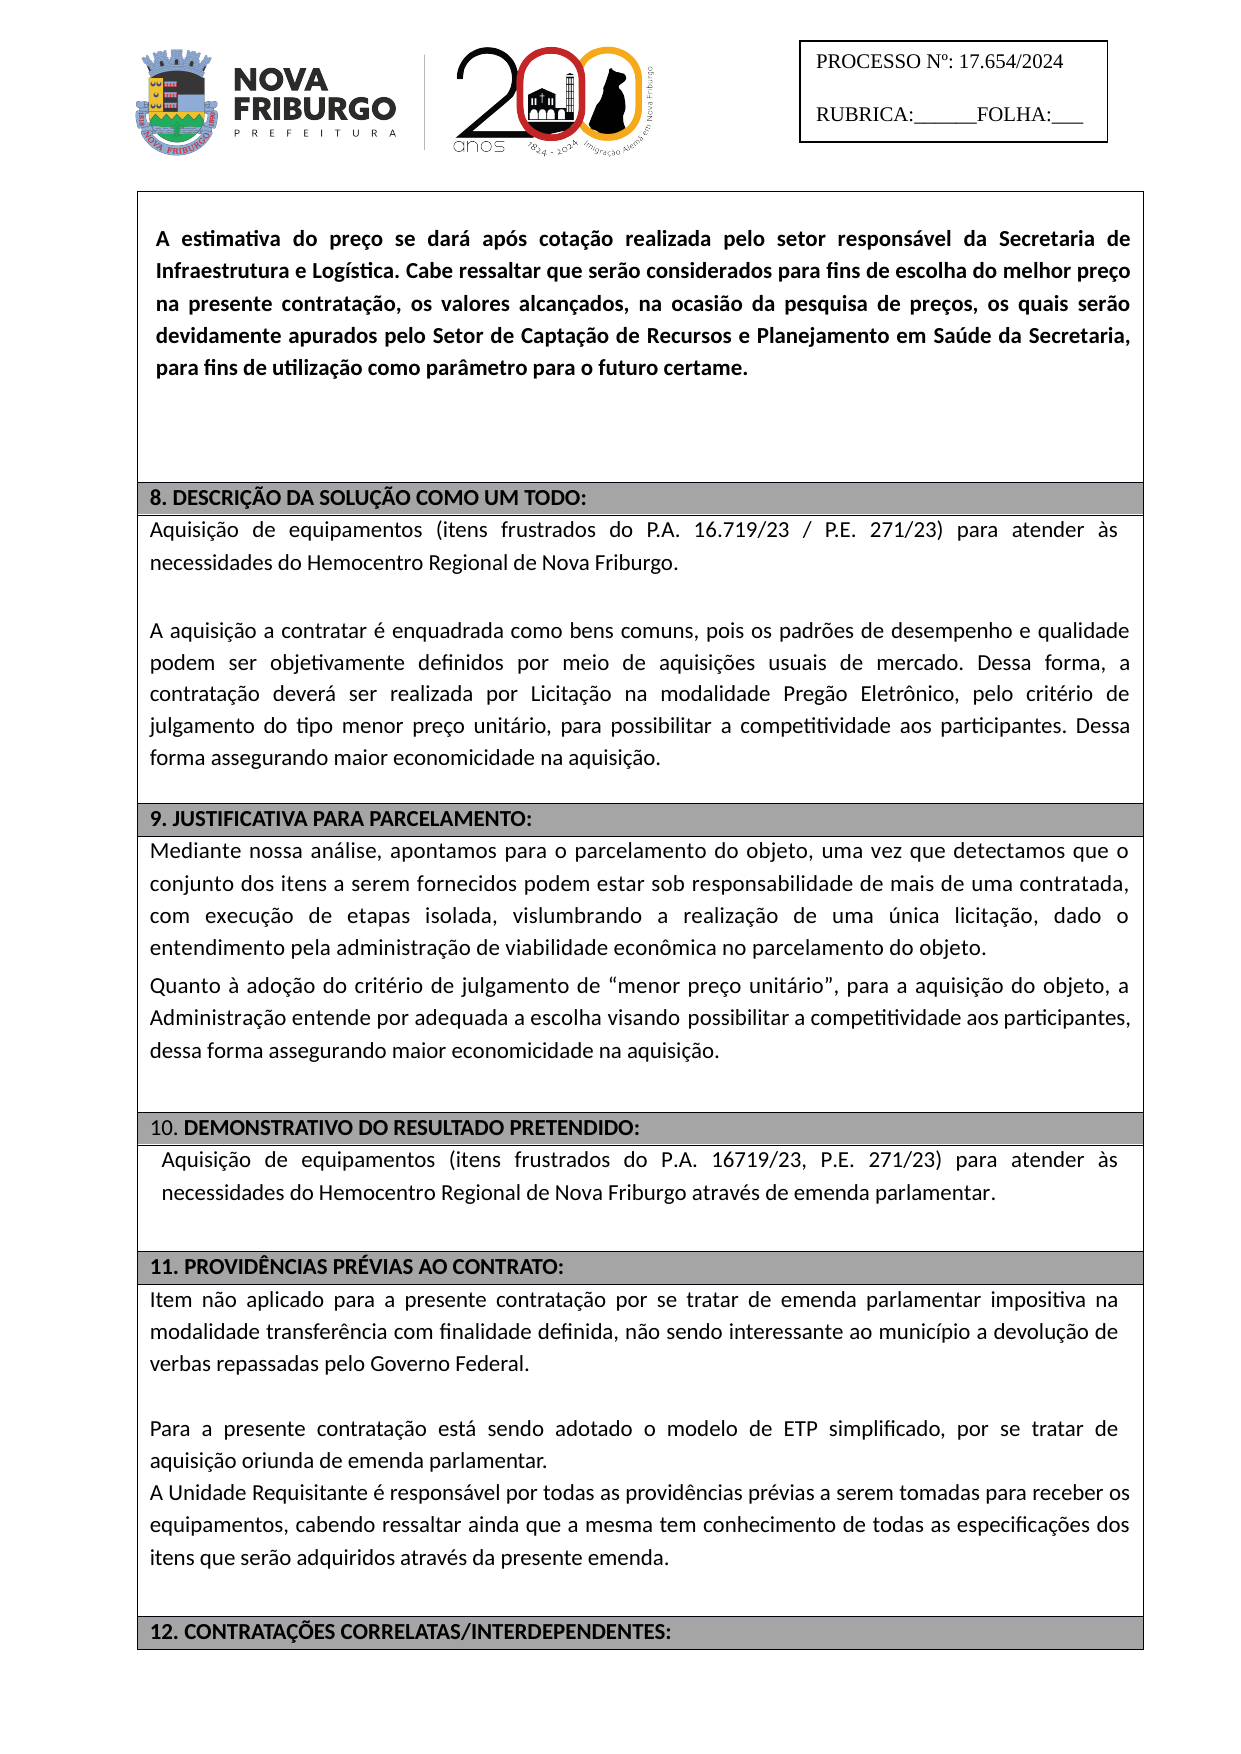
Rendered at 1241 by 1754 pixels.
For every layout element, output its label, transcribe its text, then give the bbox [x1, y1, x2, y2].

table_cell Aquisição de equipamentos (itens frustrados do P.A. 16719/23, P.E. 271/23) para atender às necessidades do Hemocentro Regional de Nova Friburgo através de emenda parlamentar. [138, 1146, 1143, 1251]
table_cell DEMONSTRATIVO DO RESULTADO PRETENDIDO: [138, 1113, 1143, 1144]
table_cell CONTRATAÇÕES CORRELATAS/INTERDEPENDENTES: [138, 1617, 1143, 1649]
picture [108, 14, 686, 185]
table_cell JUSTIFICATIVA PARA PARCELAMENTO: [138, 804, 1143, 836]
table_cell PROVIDÊNCIAS PRÉVIAS AO CONTRATO: [138, 1252, 1143, 1284]
table_cell Item não aplicado para a presente contratação por se tratar de emenda parlamentar impositiva na modalidade transferência com finalidade definida, não sendo interessante ao município a devolução de verbas repassadas pelo Governo Federal. Para a presente contratação está sendo adotado o modelo de ETP simplificado, por se tratar de aquisição oriunda de emenda parlamentar. A Unidade Requisitante é responsável por todas as providências prévias a serem tomadas para receber os equipamentos, cabendo ressaltar ainda que a mesma tem conhecimento de todas as especificações dos itens que serão adquiridos através da presente emenda. [138, 1285, 1143, 1616]
table_cell DESCRIÇÃO DA SOLUÇÃO COMO UM TODO: [138, 483, 1143, 514]
table_cell Aquisição de equipamentos (itens frustrados do P.A. 16.719/23 / P.E. 271/23) para atender às necessidades do Hemocentro Regional de Nova Friburgo. A aquisição a contratar é enquadrada como bens comuns, pois os padrões de desempenho e qualidade podem ser objetivamente definidos por meio de aquisições usuais de mercado. Dessa forma, a contratação deverá ser realizada por Licitação na modalidade Pregão Eletrônico, pelo critério de julgamento do tipo menor preço unitário, para possibilitar a competitividade aos participantes. Dessa forma assegurando maior economicidade na aquisição. [138, 516, 1143, 803]
table_cell Mediante nossa análise, apontamos para o parcelamento do objeto, uma vez que detectamos que o conjunto dos itens a serem fornecidos podem estar sob responsabilidade de mais de uma contratada, com execução de etapas isolada, vislumbrando a realização de uma única licitação, dado o entendimento pela administração de viabilidade econômica no parcelamento do objeto. Quanto à adoção do critério de julgamento de “menor preço unitário”, para a aquisição do objeto, a Administração entende por adequada a escolha visando possibilitar a competitividade aos participantes, dessa forma assegurando maior economicidade na aquisição. [138, 837, 1143, 1112]
